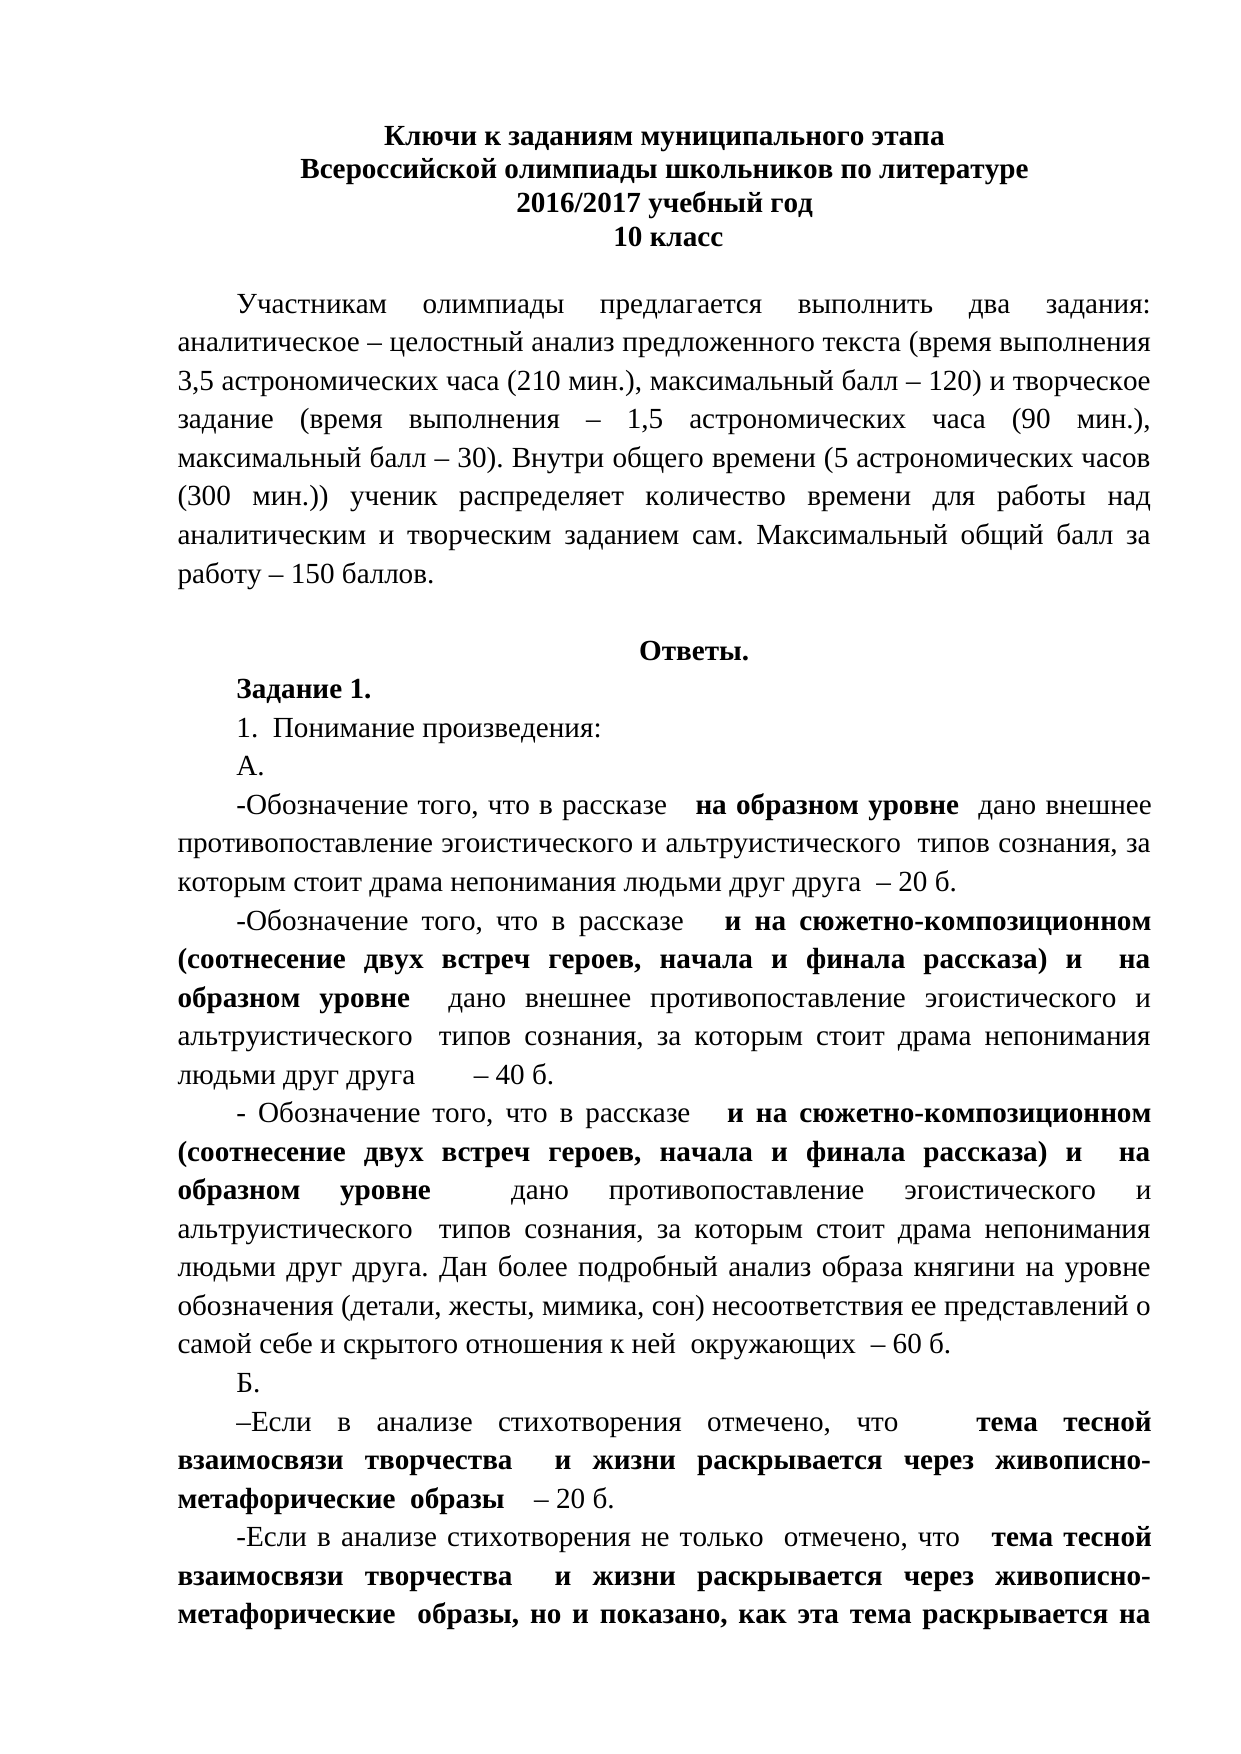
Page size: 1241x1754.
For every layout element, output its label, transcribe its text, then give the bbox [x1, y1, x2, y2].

subtitle Задание 1. [177, 671, 1152, 705]
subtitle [177, 1519, 1152, 1630]
subtitle А. [177, 748, 1152, 782]
text Ответы. [177, 633, 1152, 666]
subtitle Понимание произведения: [236, 710, 1152, 743]
text Ключи к заданиям муниципального этапа [177, 118, 1152, 152]
text 2016/2017 учебный год [177, 185, 1152, 219]
subtitle –Если в анализе стихотворения отмечено, что тема тесной взаимосвязи творчества и жизни раскрывается через живописно-метафорические образы – 20 б. [177, 1404, 1152, 1514]
text Участникам олимпиады предлагается выполнить два задания: аналитическое – целостный анализ предложенного текста (время выполнения 3,5 астрономических часа (210 мин.), максимальный балл – 120) и творческое задание (время выполнения – 1,5 астрономических часа (90 мин.), максимальный балл – 30). Внутри общего времени (5 астрономических часов (300 мин.)) ученик распределяет количество времени для работы над аналитическим и творческим заданием сам. Максимальный общий балл за работу – 150 баллов. [177, 286, 1152, 589]
text 10 класс [177, 219, 1152, 252]
subtitle - Обозначение того, что в рассказе и на сюжетно-композиционном (соотнесение двух встреч героев, начала и финала рассказа) и на образном уровне дано противопоставление эгоистического и альтруистического типов сознания, за которым стоит драма непонимания людьми друг друга. Дан более подробный анализ образа княгини на уровне обозначения (детали, жесты, мимика, сон) несоответствия ее представлений о самой себе и скрытого отношения к ней окружающих – 60 б. [177, 1095, 1152, 1360]
text Всероссийской олимпиады школьников по литературе [177, 152, 1152, 185]
subtitle -Обозначение того, что в рассказе и на сюжетно-композиционном (соотнесение двух встреч героев, начала и финала рассказа) и на образном уровне дано внешнее противопоставление эгоистического и альтруистического типов сознания, за которым стоит драма непонимания людьми друг друга – 40 б. [177, 903, 1152, 1090]
subtitle Б. [177, 1365, 1152, 1399]
subtitle -Обозначение того, что в рассказе на образном уровне дано внешнее противопоставление эгоистического и альтруистического типов сознания, за которым стоит драма непонимания людьми друг друга – 20 б. [177, 787, 1152, 898]
